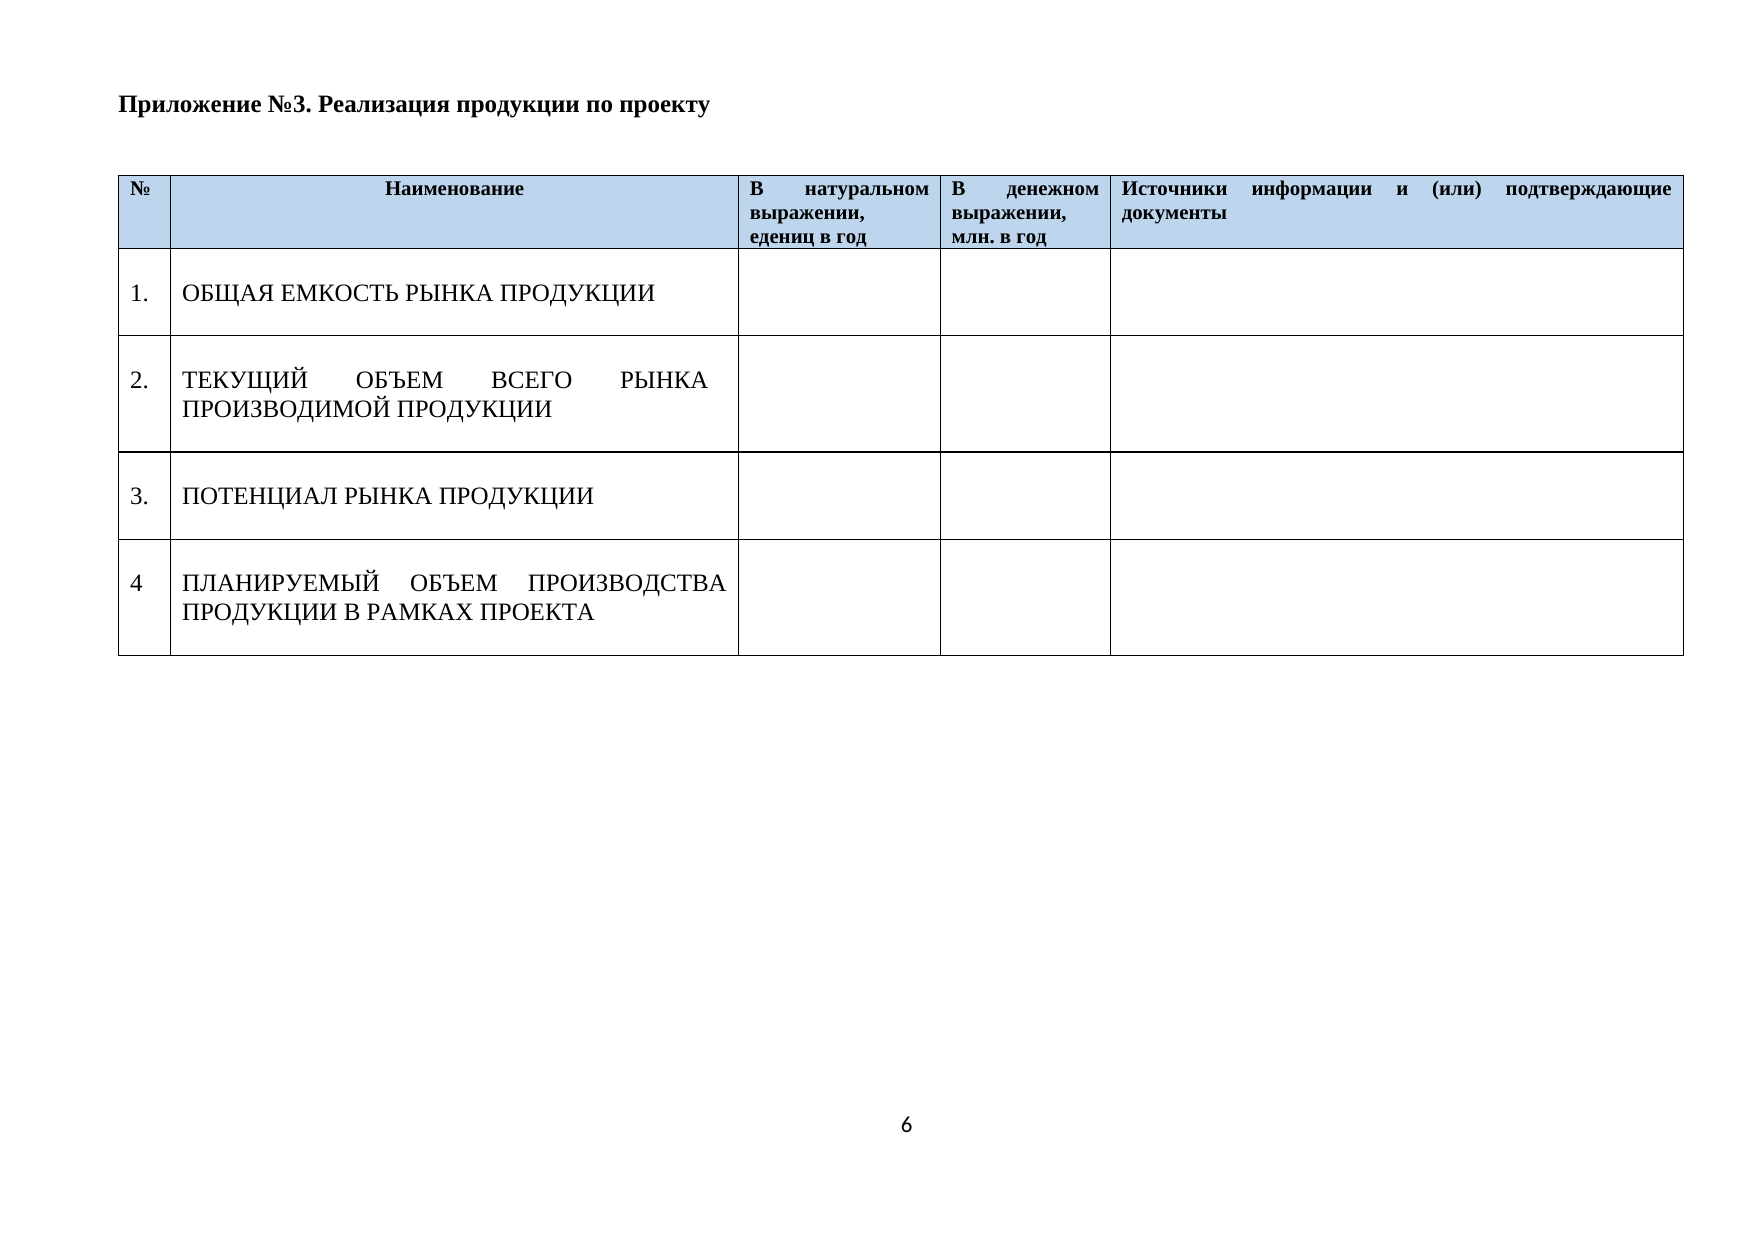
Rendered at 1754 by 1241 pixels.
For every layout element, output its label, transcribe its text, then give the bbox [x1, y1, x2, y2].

table_header № [119, 176, 170, 248]
table_cell [941, 540, 1110, 655]
table_header Источники информации и (или) подтверждающие документы [1111, 176, 1683, 248]
table_cell [1111, 453, 1683, 539]
table_header В денежном выражении, млн. в год [941, 176, 1110, 248]
table_cell ПОТЕНЦИАЛ РЫНКА ПРОДУКЦИИ [171, 453, 738, 539]
text Приложение №3. Реализация продукции по проекту [118, 89, 1695, 117]
table_cell [739, 249, 940, 335]
table_cell [739, 453, 940, 539]
table_cell [941, 336, 1110, 451]
table_cell 2. [119, 336, 170, 451]
table_cell 1. [119, 249, 170, 335]
table_cell ПЛАНИРУЕМЫЙ ОБЪЕМ ПРОИЗВОДСТВА ПРОДУКЦИИ В РАМКАХ ПРОЕКТА [171, 540, 738, 655]
table_cell 4 [119, 540, 170, 655]
table_header В натуральном выражении, едениц в год [739, 176, 940, 248]
table_cell [941, 249, 1110, 335]
table_cell ТЕКУЩИЙ ОБЪЕМ ВСЕГО РЫНКА ПРОИЗВОДИМОЙ ПРОДУКЦИИ [171, 336, 738, 451]
table_cell [739, 336, 940, 451]
table_cell [941, 453, 1110, 539]
table_cell 3. [119, 453, 170, 539]
table_cell [739, 540, 940, 655]
table_cell [1111, 249, 1683, 335]
table_cell [1111, 540, 1683, 655]
table_header Наименование [171, 176, 738, 248]
table_cell [1111, 336, 1683, 451]
